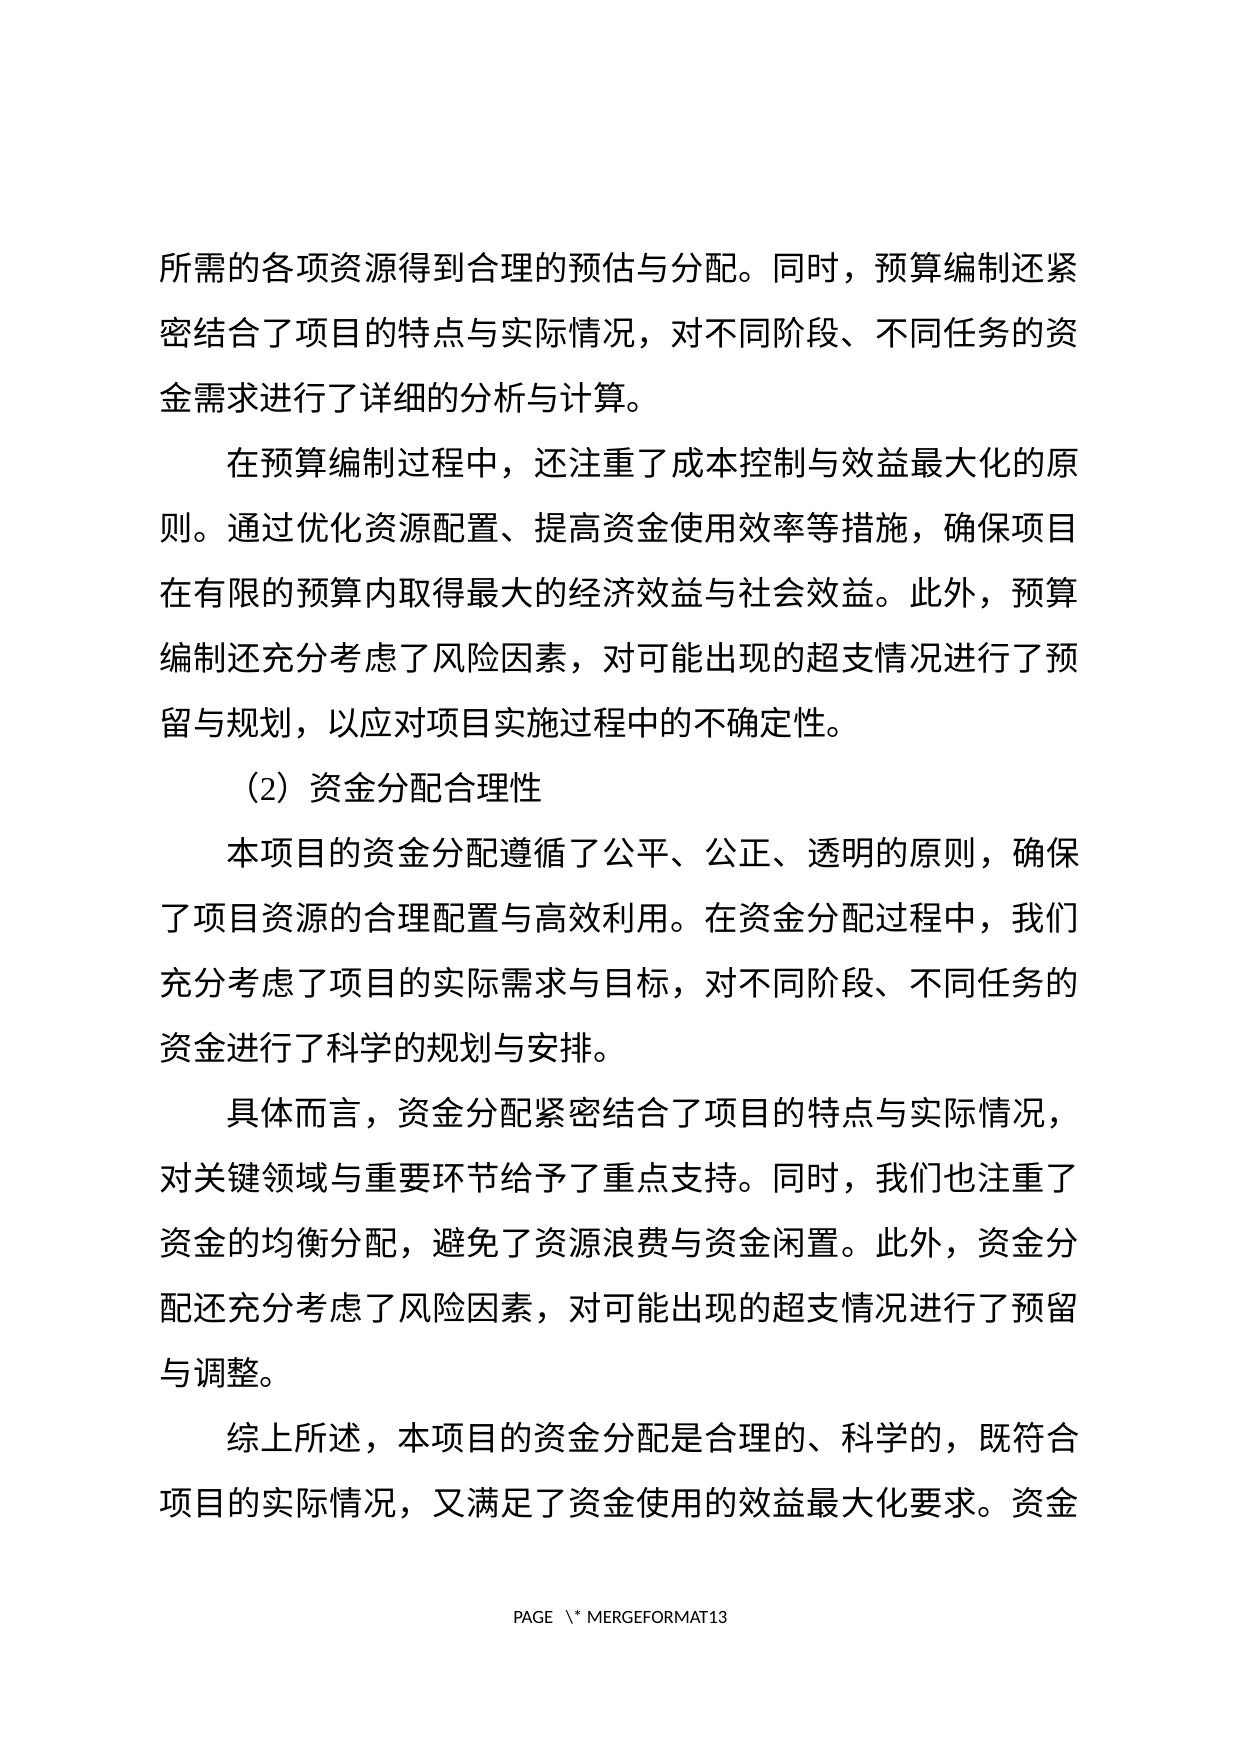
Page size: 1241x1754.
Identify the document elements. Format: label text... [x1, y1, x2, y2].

text 在预算编制过程中，还注重了成本控制与效益最大化的原则。通过优化资源配置、提高资金使用效率等措施，确保项目在有限的预算内取得最大的经济效益与社会效益。此外，预算编制还充分考虑了风险因素，对可能出现的超支情况进行了预留与规划，以应对项目实施过程中的不确定性。 [159, 428, 1081, 753]
text 本项目的资金分配遵循了公平、公正、透明的原则，确保了项目资源的合理配置与高效利用。在资金分配过程中，我们充分考虑了项目的实际需求与目标，对不同阶段、不同任务的资金进行了科学的规划与安排。 [159, 818, 1081, 1078]
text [159, 233, 1081, 428]
text 具体而言，资金分配紧密结合了项目的特点与实际情况，对关键领域与重要环节给予了重点支持。同时，我们也注重了资金的均衡分配，避免了资源浪费与资金闲置。此外，资金分配还充分考虑了风险因素，对可能出现的超支情况进行了预留与调整。 [159, 1078, 1081, 1403]
text （2）资金分配合理性 [159, 753, 1081, 818]
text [159, 1403, 1081, 1533]
